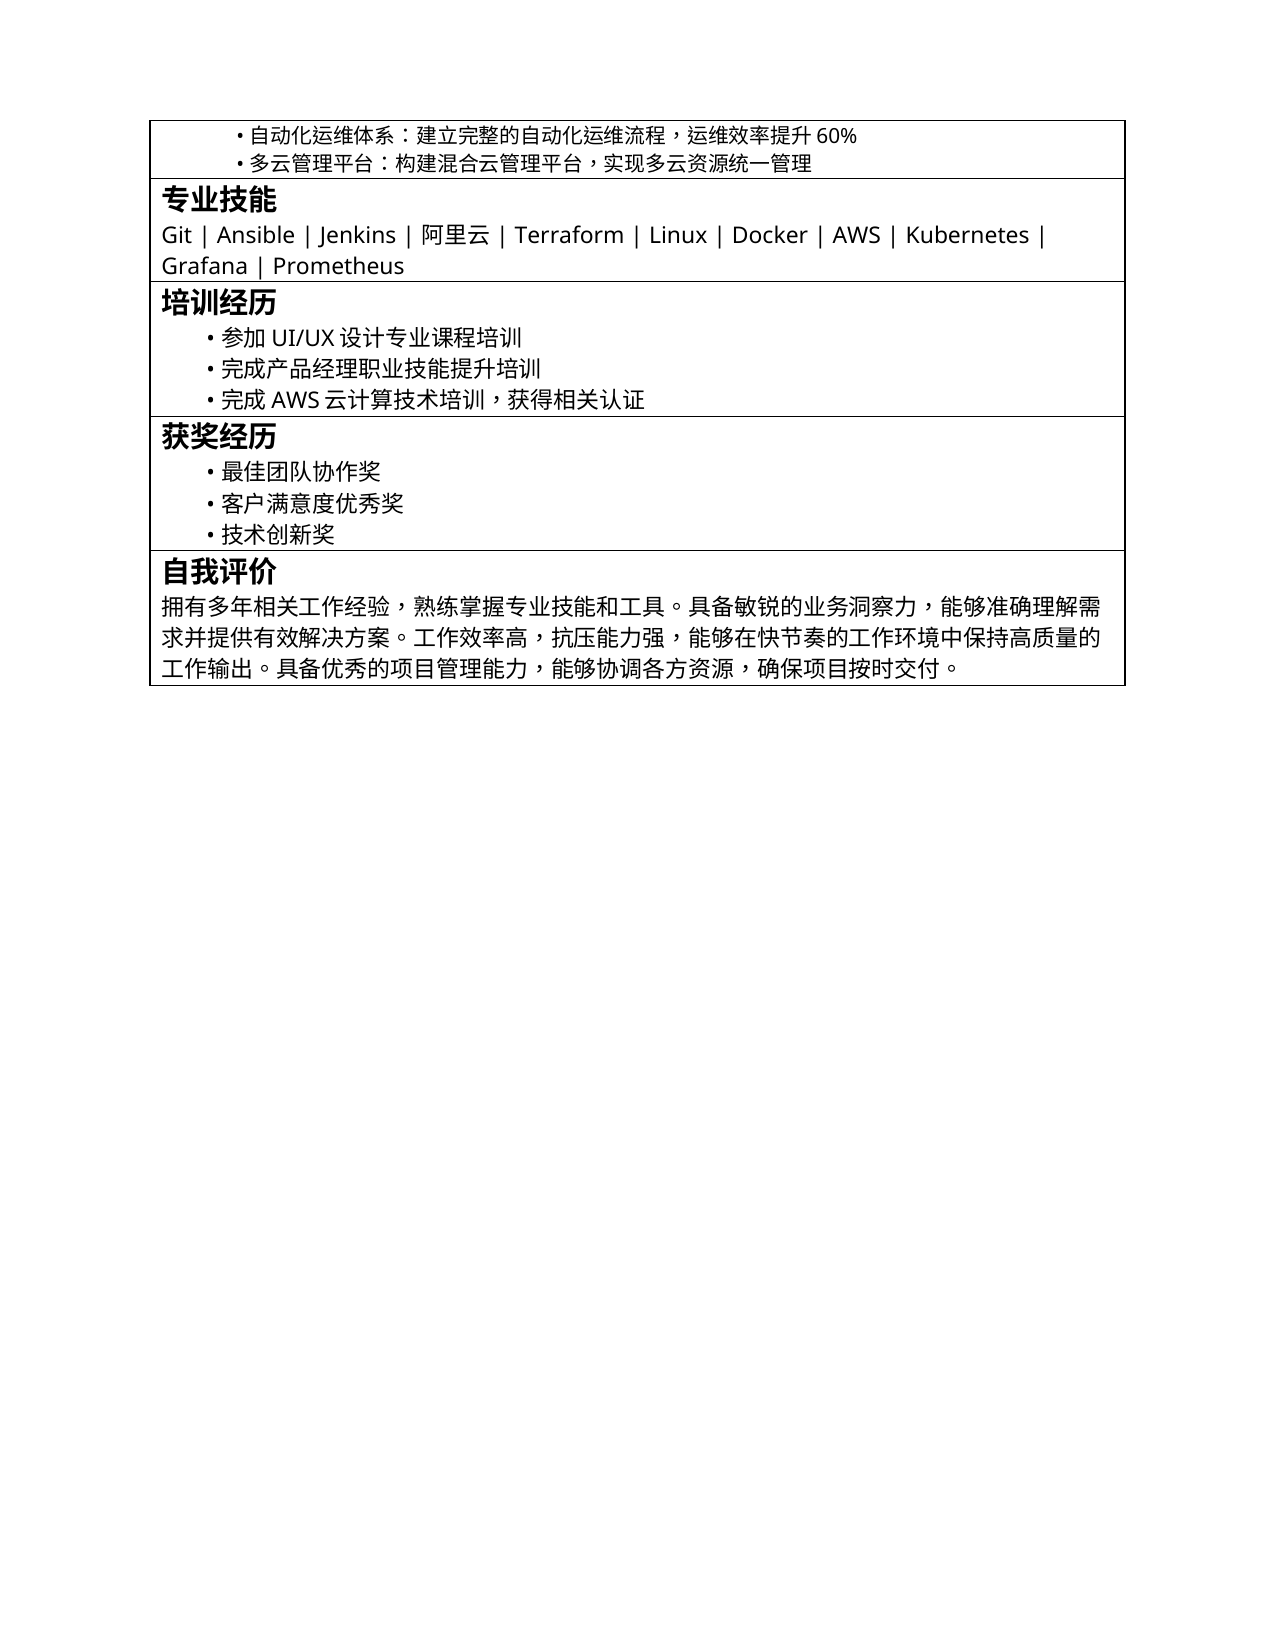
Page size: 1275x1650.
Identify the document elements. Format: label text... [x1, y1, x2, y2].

table_cell 获奖经历 • 最佳团队协作奖 • 客户满意度优秀奖 • 技术创新奖 [151, 417, 1124, 550]
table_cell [151, 121, 1124, 178]
table_cell 培训经历 • 参加UI/UX设计专业课程培训 • 完成产品经理职业技能提升培训 • 完成AWS云计算技术培训，获得相关认证 [151, 282, 1124, 416]
table_cell 专业技能 Git | Ansible | Jenkins | 阿里云 | Terraform | Linux | Docker | AWS | Kubernetes | Grafana | Prometheus [151, 179, 1124, 281]
table_cell 自我评价 拥有多年相关工作经验，熟练掌握专业技能和工具。具备敏锐的业务洞察力，能够准确理解需求并提供有效解决方案。工作效率高，抗压能力强，能够在快节奏的工作环境中保持高质量的工作输出。具备优秀的项目管理能力，能够协调各方资源，确保项目按时交付。 [151, 551, 1124, 684]
